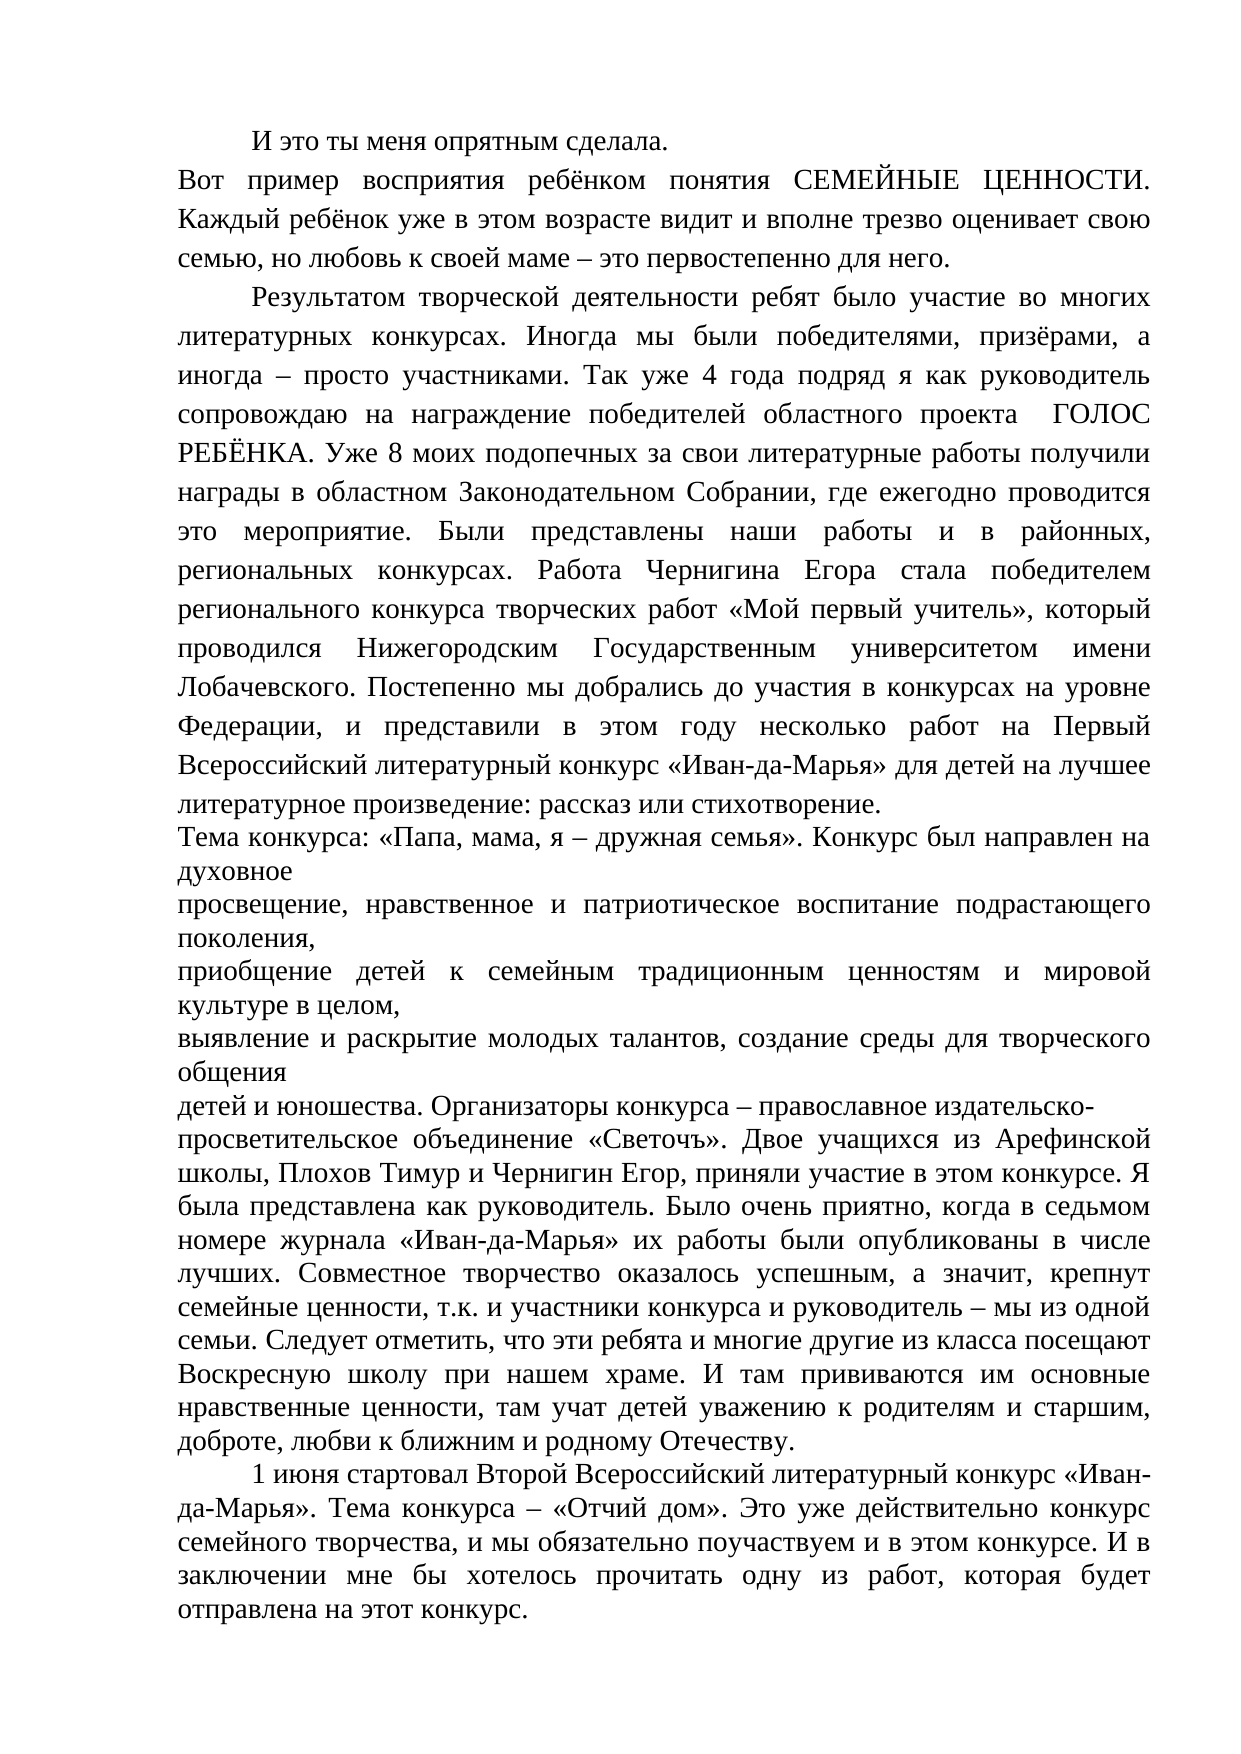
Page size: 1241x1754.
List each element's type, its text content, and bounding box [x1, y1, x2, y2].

text Результатом творческой деятельности ребят было участие во многих литературных конкурсах. Иногда мы были победителями, призёрами, а иногда – просто участниками. Так уже 4 года подряд я как руководитель сопровождаю на награждение победителей областного проекта ГОЛОС РЕБЁНКА. Уже 8 моих подопечных за свои литературные работы получили награды в областном Законодательном Собрании, где ежегодно проводится это мероприятие. Были представлены наши работы и в районных, региональных конкурсах. Работа Чернигина Егора стала победителем регионального конкурса творческих работ «Мой первый учитель», который проводился Нижегородским Государственным университетом имени Лобачевского. Постепенно мы добрались до участия в конкурсах на уровне Федерации, и представили в этом году несколько работ на Первый Всероссийский литературный конкурс «Иван-да-Марья» для детей на лучшее литературное произведение: рассказ или стихотворение. [177, 274, 1152, 819]
text выявление и раскрытие молодых талантов, создание среды для творческого общения [177, 1021, 1152, 1088]
text Вот пример восприятия ребёнком понятия СЕМЕЙНЫЕ ЦЕННОСТИ. Каждый ребёнок уже в этом возрасте видит и вполне трезво оценивает свою семью, но любовь к своей маме – это первостепенно для него. [177, 157, 1152, 274]
text детей и юношества. Организаторы конкурса – православное издательско- [177, 1088, 1152, 1121]
text 1 июня стартовал Второй Всероссийский литературный конкурс «Иван-да-Марья». Тема конкурса – «Отчий дом». Это уже действительно конкурс семейного творчества, и мы обязательно поучаствуем и в этом конкурсе. И в заключении мне бы хотелось прочитать одну из работ, которая будет отправлена на этот конкурс. [177, 1457, 1152, 1624]
text И это ты меня опрятным сделала. [177, 118, 1152, 157]
text Тема конкурса: «Папа, мама, я – дружная семья». Конкурс был направлен на духовное [177, 819, 1152, 886]
text приобщение детей к семейным традиционным ценностям и мировой культуре в целом, [177, 953, 1152, 1021]
text просвещение, нравственное и патриотическое воспитание подрастающего поколения, [177, 886, 1152, 953]
text просветительское объединение «Светочъ». Двое учащихся из Арефинской школы, Плохов Тимур и Чернигин Егор, приняли участие в этом конкурсе. Я была представлена как руководитель. Было очень приятно, когда в седьмом номере журнала «Иван-да-Марья» их работы были опубликованы в числе лучших. Совместное творчество оказалось успешным, а значит, крепнут семейные ценности, т.к. и участники конкурса и руководитель – мы из одной семьи. Следует отметить, что эти ребята и многие другие из класса посещают Воскресную школу при нашем храме. И там прививаются им основные нравственные ценности, там учат детей уважению к родителям и старшим, доброте, любви к ближним и родному Отечеству. [177, 1121, 1152, 1457]
